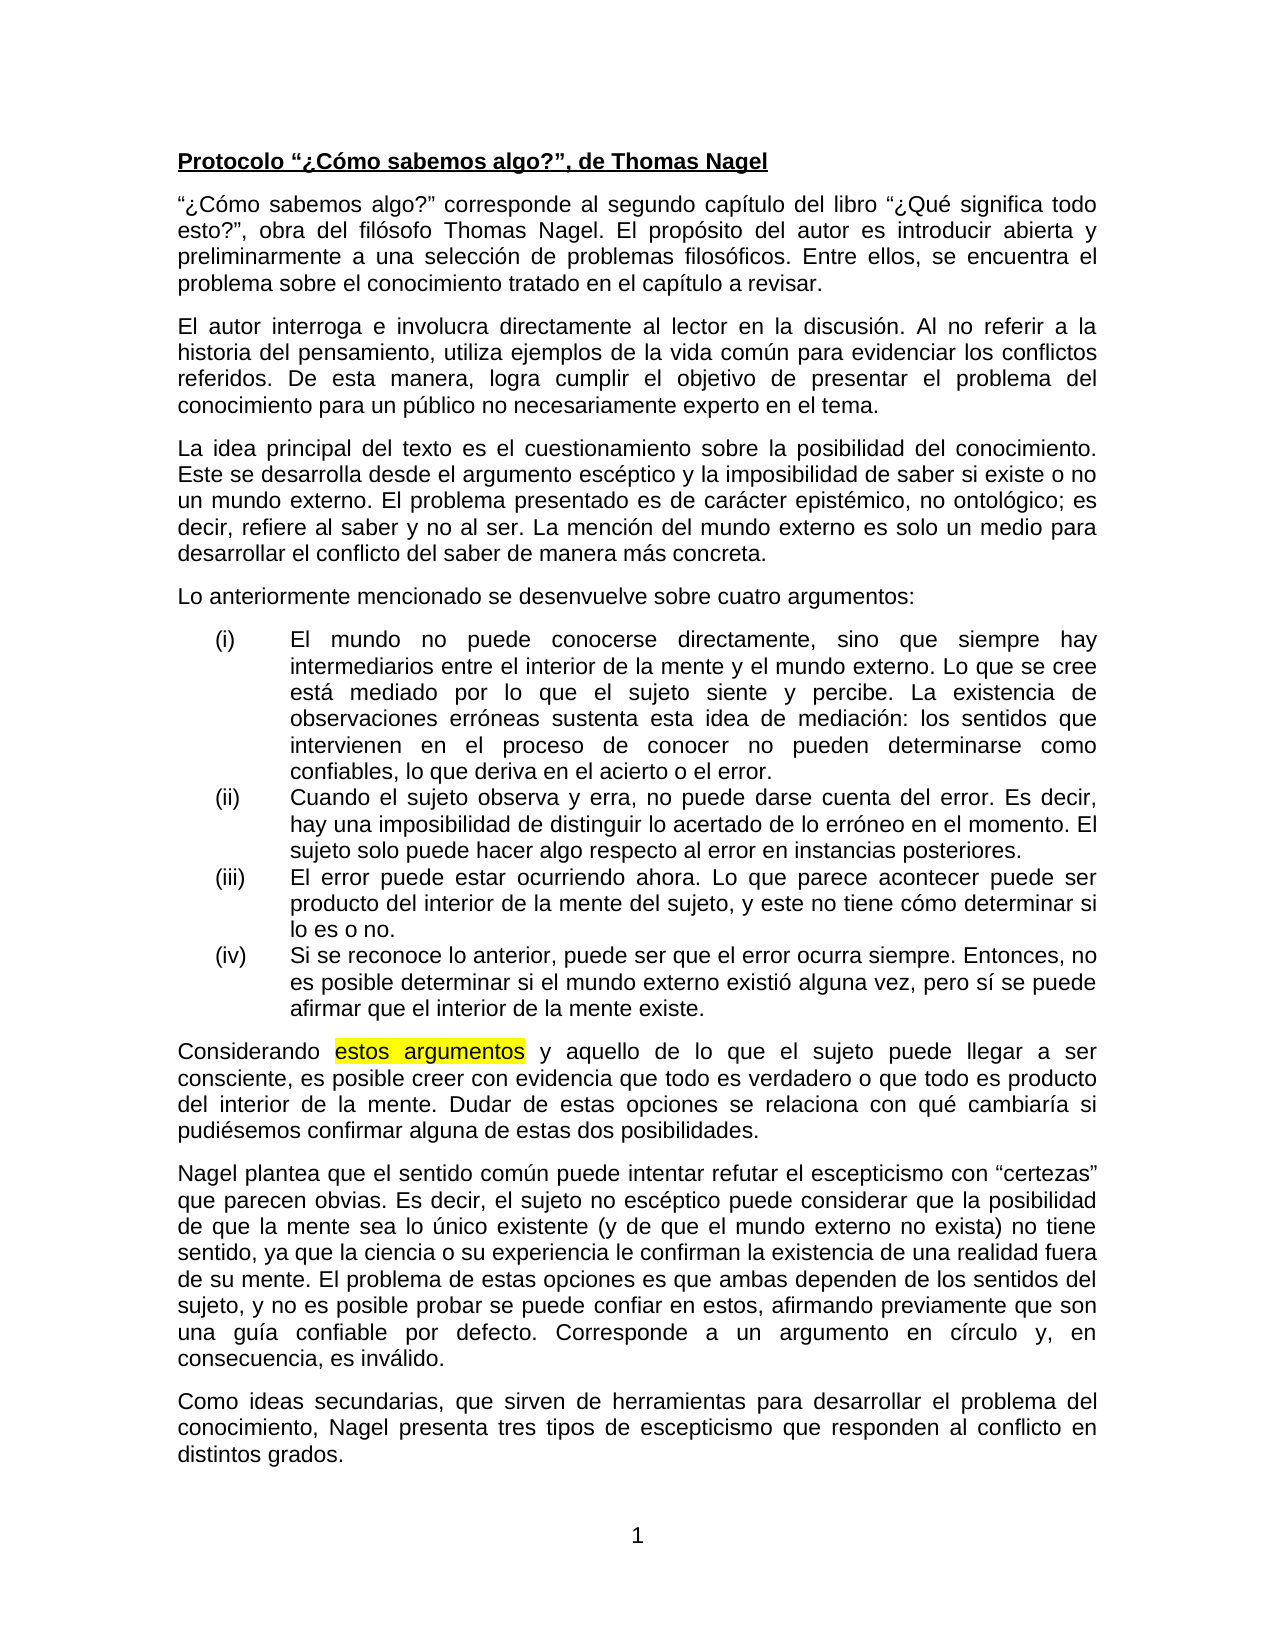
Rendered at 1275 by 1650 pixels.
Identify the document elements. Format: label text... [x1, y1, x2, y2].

text Como ideas secundarias, que sirven de herramientas para desarrollar el problema del conocimiento, Nagel presenta tres tipos de escepticismo que responden al conflicto en distintos grados. [177, 1388, 1098, 1467]
text Considerando estos argumentos y aquello de lo que el sujeto puede llegar a ser consciente, es posible creer con evidencia que todo es verdadero o que todo es producto del interior de la mente. Dudar de estas opciones se relaciona con qué cambiaría si pudiésemos confirmar alguna de estas dos posibilidades. [177, 1038, 1098, 1144]
list El error puede estar ocurriendo ahora. Lo que parece acontecer puede ser producto del interior de la mente del sujeto, y este no tiene cómo determinar si lo es o no. [215, 863, 1098, 942]
list El mundo no puede conocerse directamente, sino que siempre hay intermediarios entre el interior de la mente y el mundo externo. Lo que se cree está mediado por lo que el sujeto siente y percibe. La existencia de observaciones erróneas sustenta esta idea de mediación: los sentidos que intervienen en el proceso de conocer no pueden determinarse como confiables, lo que deriva en el acierto o el error. [215, 626, 1098, 784]
text La idea principal del texto es el cuestionamiento sobre la posibilidad del conocimiento. Este se desarrolla desde el argumento escéptico y la imposibilidad de saber si existe o no un mundo externo. El problema presentado es de carácter epistémico, no ontológico; es decir, refiere al saber y no al ser. La mención del mundo externo es solo un medio para desarrollar el conflicto del saber de manera más concreta. [177, 435, 1098, 567]
text Protocolo “¿Cómo sabemos algo?”, de Thomas Nagel [177, 148, 1098, 174]
text Lo anteriormente mencionado se desenvuelve sobre cuatro argumentos: [177, 583, 1098, 609]
text “¿Cómo sabemos algo?” corresponde al segundo capítulo del libro “¿Qué significa todo esto?”, obra del filósofo Thomas Nagel. El propósito del autor es introducir abierta y preliminarmente a una selección de problemas filosóficos. Entre ellos, se encuentra el problema sobre el conocimiento tratado en el capítulo a revisar. [177, 191, 1098, 296]
text Nagel plantea que el sentido común puede intentar refutar el escepticismo con “certezas” que parecen obvias. Es decir, el sujeto no escéptico puede considerar que la posibilidad de que la mente sea lo único existente (y de que el mundo externo no exista) no tiene sentido, ya que la ciencia o su experiencia le confirman la existencia de una realidad fuera de su mente. El problema de estas opciones es que ambas dependen de los sentidos del sujeto, y no es posible probar se puede confiar en estos, afirmando previamente que son una guía confiable por defecto. Corresponde a un argumento en círculo y, en consecuencia, es inválido. [177, 1160, 1098, 1371]
list Cuando el sujeto observa y erra, no puede darse cuenta del error. Es decir, hay una imposibilidad de distinguir lo acertado de lo erróneo en el momento. El sujeto solo puede hacer algo respecto al error en instancias posteriores. [215, 784, 1098, 863]
list Si se reconoce lo anterior, puede ser que el error ocurra siempre. Entonces, no es posible determinar si el mundo externo existió alguna vez, pero sí se puede afirmar que el interior de la mente existe. [215, 942, 1098, 1022]
text El autor interroga e involucra directamente al lector en la discusión. Al no referir a la historia del pensamiento, utiliza ejemplos de la vida común para evidenciar los conflictos referidos. De esta manera, logra cumplir el objetivo de presentar el problema del conocimiento para un público no necesariamente experto en el tema. [177, 313, 1098, 418]
